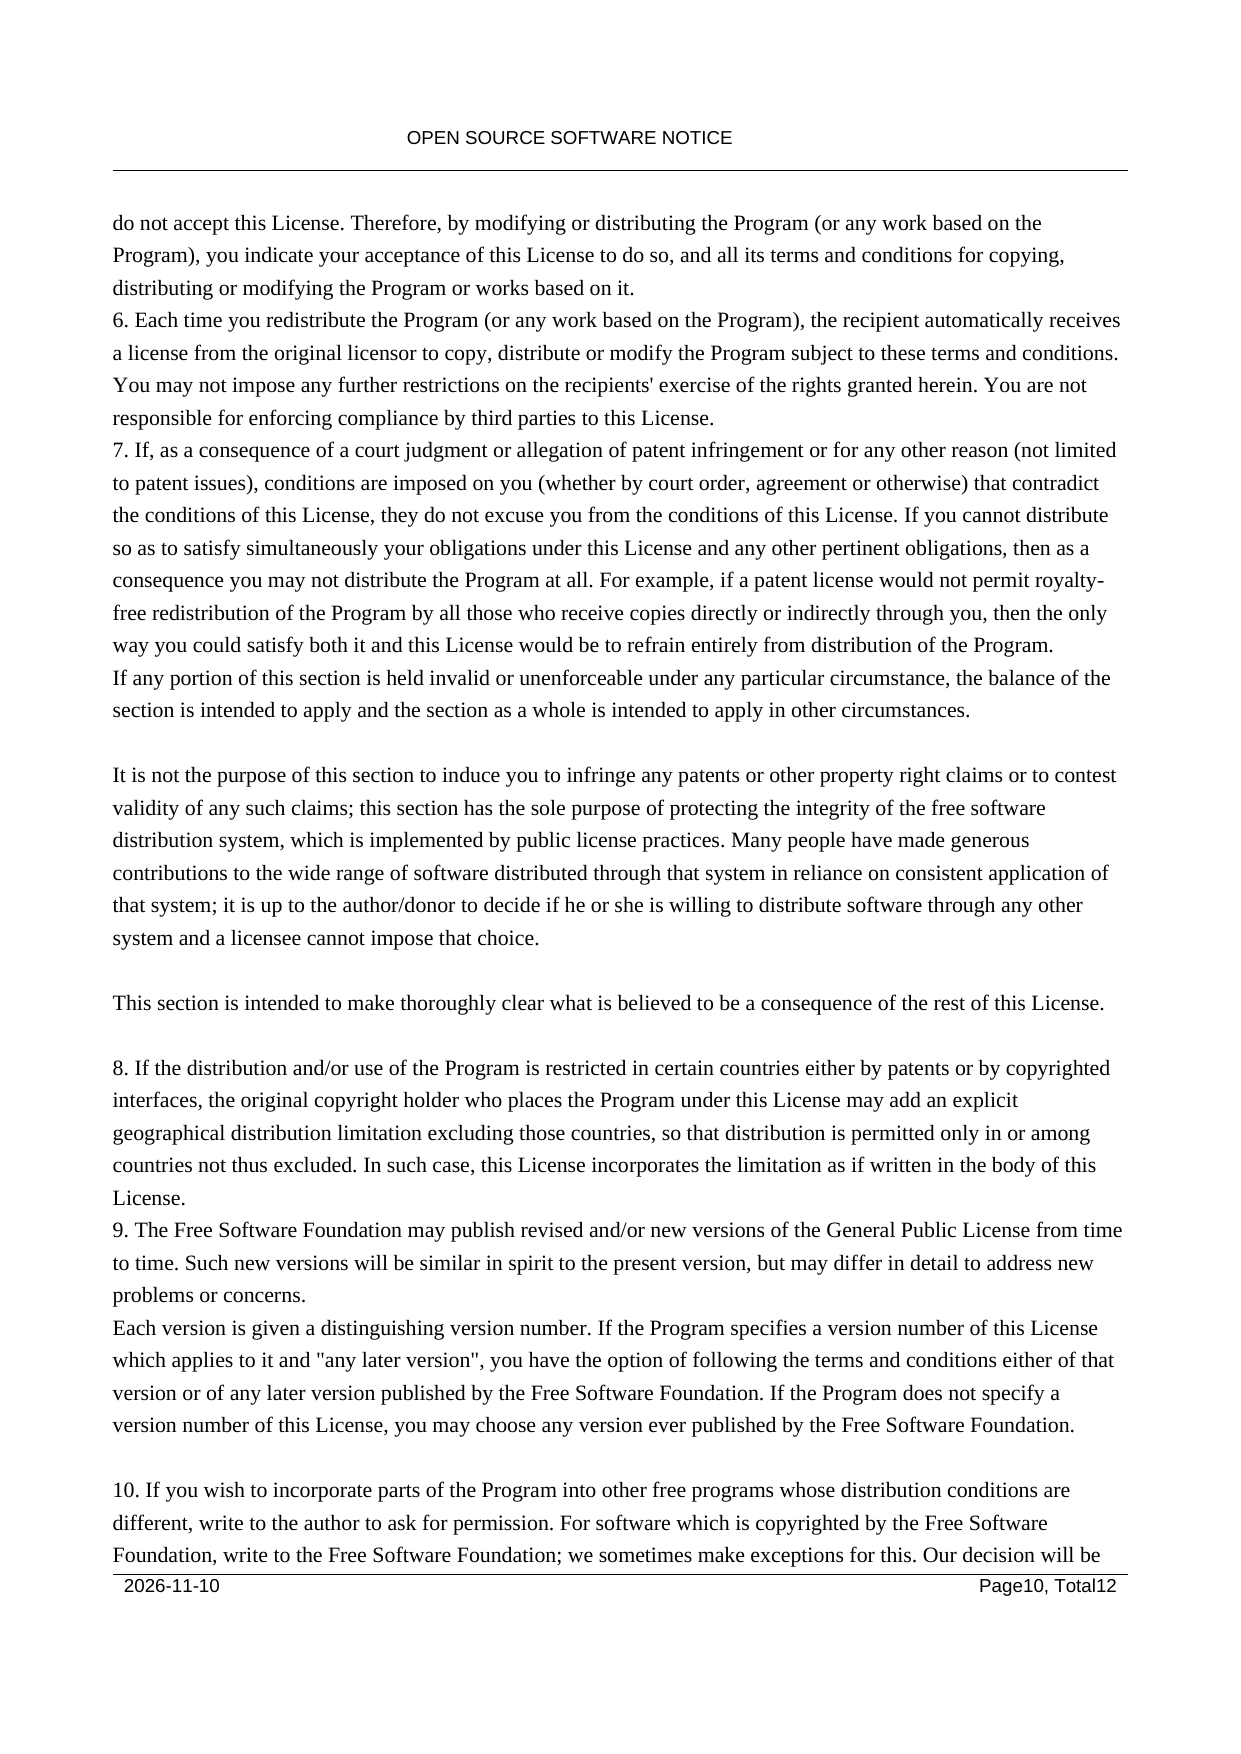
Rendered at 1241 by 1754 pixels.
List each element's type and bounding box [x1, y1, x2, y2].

text [112, 206, 1128, 1571]
